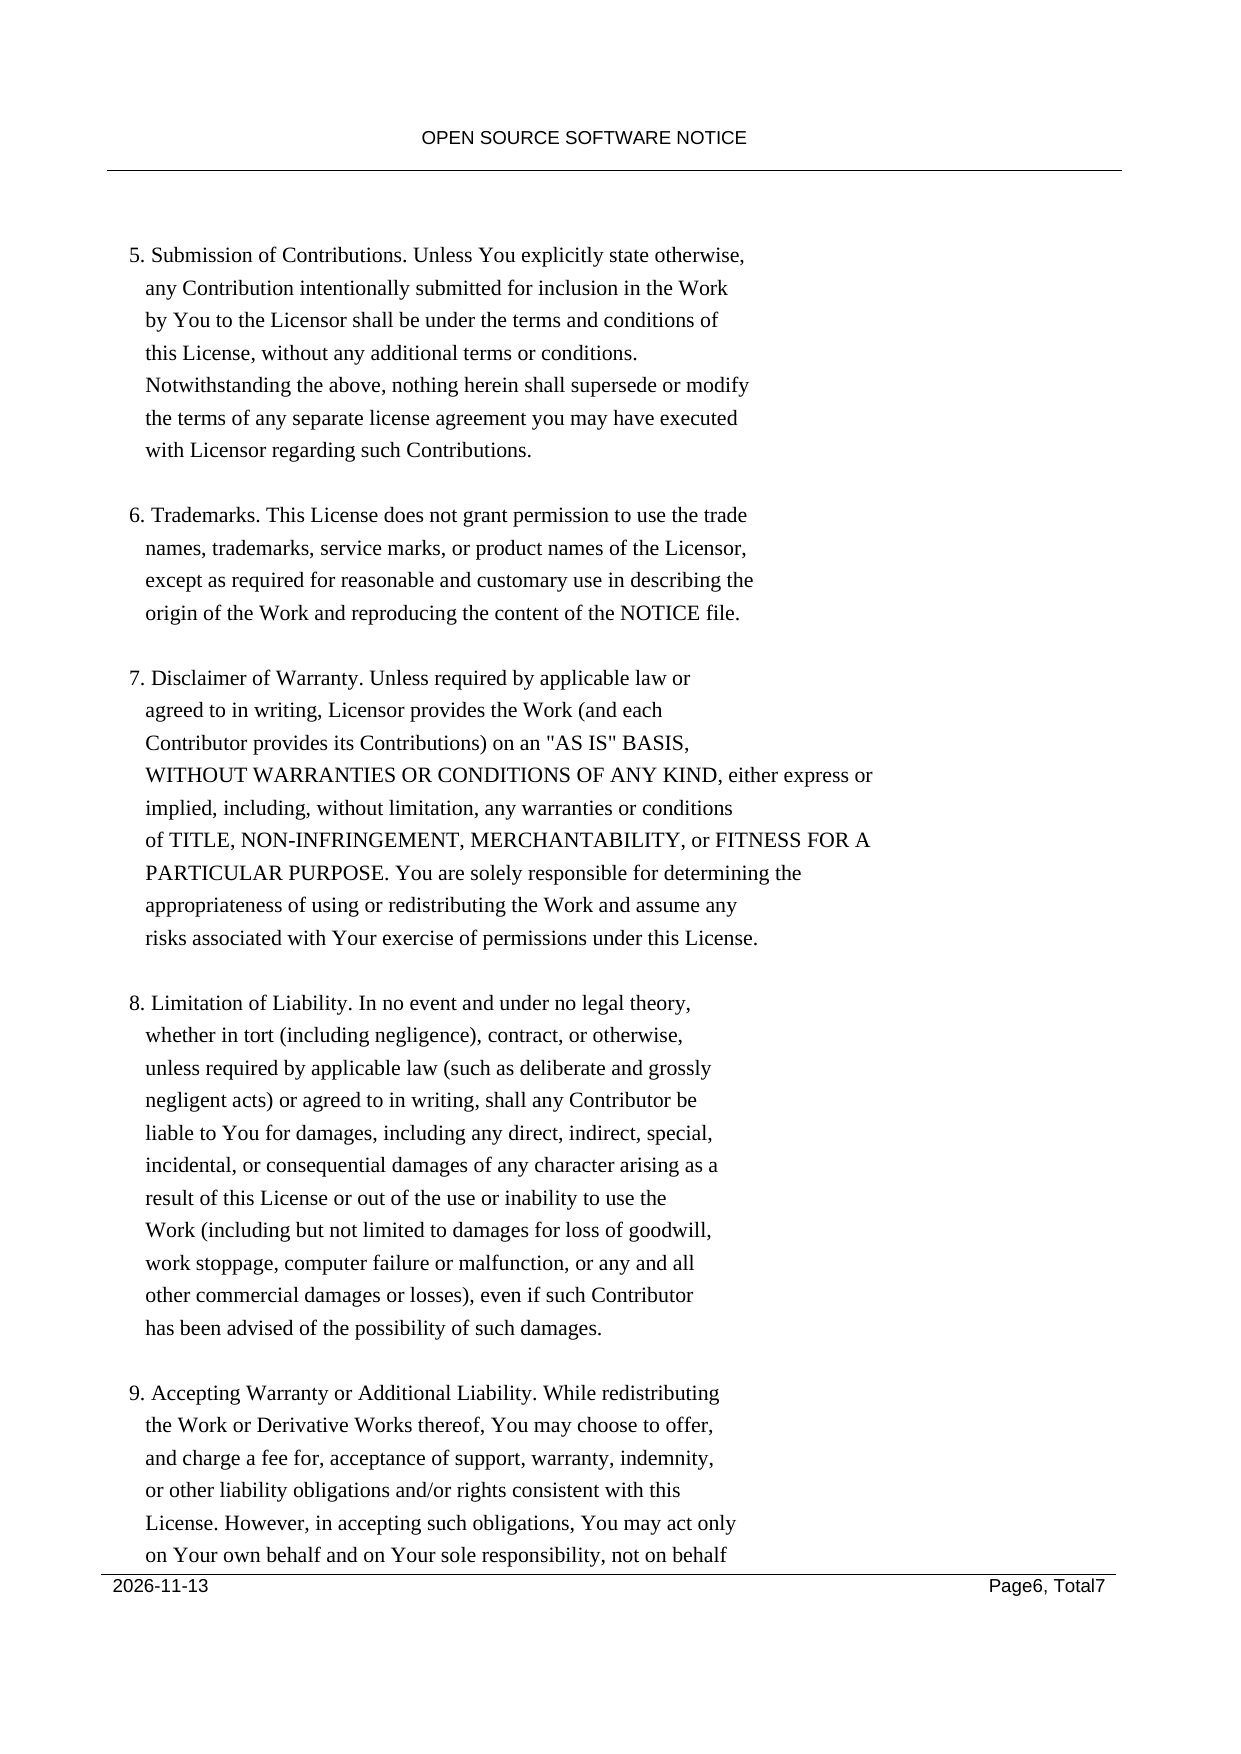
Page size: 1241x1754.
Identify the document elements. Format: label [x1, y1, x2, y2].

text [112, 206, 1128, 1571]
